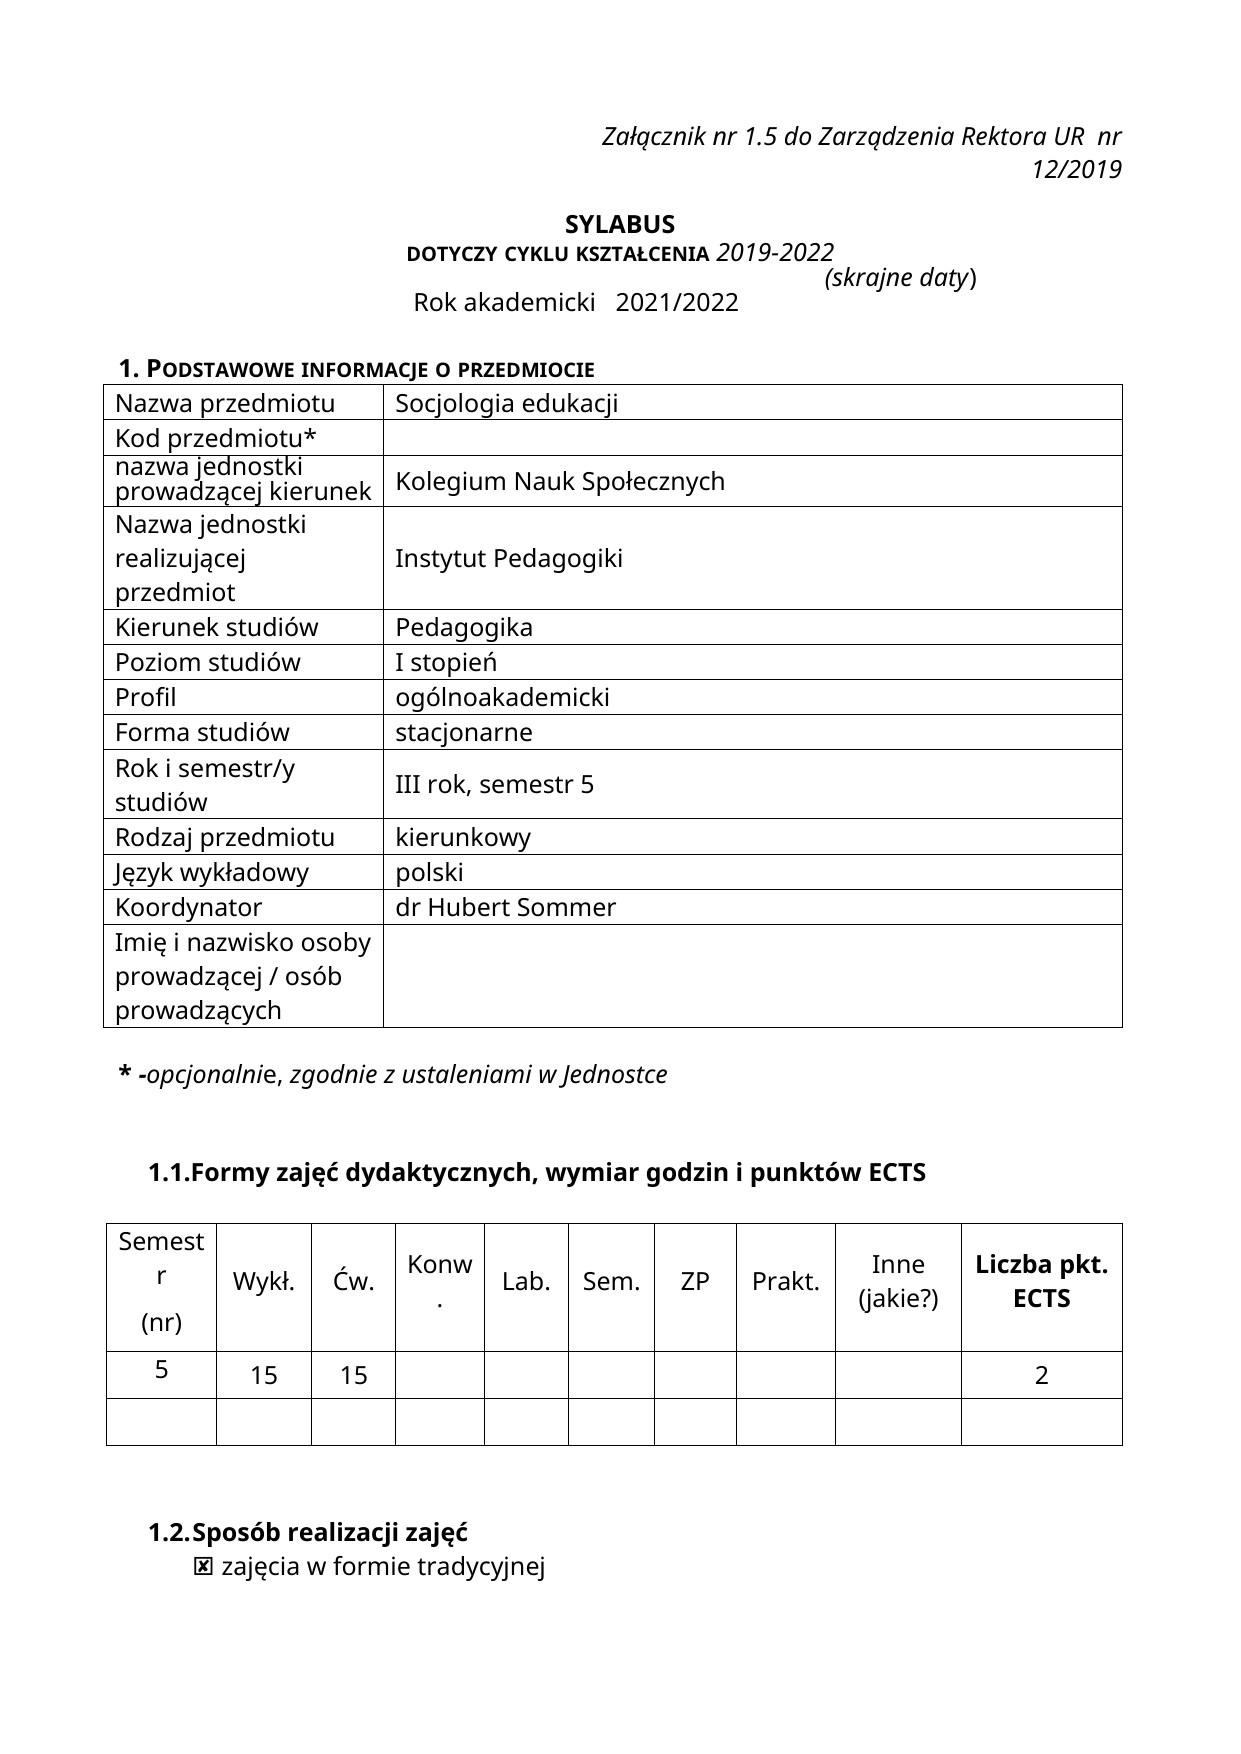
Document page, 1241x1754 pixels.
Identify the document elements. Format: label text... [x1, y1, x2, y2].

table_cell [737, 1352, 835, 1398]
table_cell [569, 1352, 654, 1398]
text 1. Podstawowe informacje o przedmiocie [118, 350, 1122, 384]
table_cell 15 [312, 1352, 395, 1398]
table_cell [312, 1399, 395, 1445]
table_cell III rok, semestr 5 [384, 750, 1122, 818]
table_cell kierunkowy [384, 819, 1122, 853]
table_cell [836, 1399, 961, 1445]
table_cell ogólnoakademicki [384, 680, 1122, 714]
table_cell [485, 1352, 568, 1398]
table_header Prakt. [737, 1224, 835, 1351]
text dotyczy cyklu kształcenia 2019-2022 [118, 241, 1122, 266]
table_cell [569, 1399, 654, 1445]
table_cell [962, 1399, 1122, 1445]
table_cell polski [384, 855, 1122, 888]
table_cell Kod przedmiotu* [104, 420, 383, 454]
table_cell nazwa jednostki prowadzącej kierunek [104, 456, 383, 506]
table_cell [836, 1352, 961, 1398]
text 1.2. Sposób realizacji zajęć [148, 1514, 1122, 1548]
table_header Nazwa przedmiotu [104, 385, 383, 419]
table_cell [737, 1399, 835, 1445]
table_header Lab. [485, 1224, 568, 1351]
table_cell Rok i semestr/y studiów [104, 750, 383, 818]
table_cell Koordynator [104, 890, 383, 924]
text (skrajne daty) [118, 266, 1122, 291]
table_cell Instytut Pedagogiki [384, 507, 1122, 609]
table_cell 2 [962, 1352, 1122, 1398]
text zajęcia w formie tradycyjnej [192, 1548, 1122, 1582]
table_header Socjologia edukacji [384, 385, 1122, 419]
table_cell 5 [107, 1352, 216, 1398]
table_header Inne (jakie?) [836, 1224, 961, 1351]
table_cell [396, 1352, 484, 1398]
table_header ZP [655, 1224, 736, 1351]
table_cell I stopień [384, 645, 1122, 679]
table_header Liczba pkt. ECTS [962, 1224, 1122, 1351]
table_cell Pedagogika [384, 610, 1122, 644]
text 1.1.Formy zajęć dydaktycznych, wymiar godzin i punktów ECTS [148, 1154, 1122, 1188]
table_cell Profil [104, 680, 383, 714]
table_cell Nazwa jednostki realizującej przedmiot [104, 507, 383, 609]
table_cell [217, 1399, 311, 1445]
text Załącznik nr 1.5 do Zarządzenia Rektora UR nr 12/2019 [118, 118, 1122, 186]
table_header Ćw. [312, 1224, 395, 1351]
table_cell [384, 925, 1122, 1027]
table_header Sem. [569, 1224, 654, 1351]
table_cell Kolegium Nauk Społecznych [384, 456, 1122, 506]
table_cell Forma studiów [104, 715, 383, 749]
text Rok akademicki 2021/2022 [118, 291, 1122, 316]
table_cell [655, 1399, 736, 1445]
table_header Semestr (nr) [107, 1224, 216, 1351]
table_header Wykł. [217, 1224, 311, 1351]
table_header Konw. [396, 1224, 484, 1351]
table_cell [384, 420, 1122, 454]
table_cell [107, 1399, 216, 1445]
table_cell Imię i nazwisko osoby prowadzącej / osób prowadzących [104, 925, 383, 1027]
table_cell [396, 1399, 484, 1445]
table_cell dr Hubert Sommer [384, 890, 1122, 924]
text SYLABUS [118, 207, 1122, 241]
table_cell Język wykładowy [104, 855, 383, 888]
text * -opcjonalnie, zgodnie z ustaleniami w Jednostce [118, 1057, 1122, 1091]
table_cell Kierunek studiów [104, 610, 383, 644]
table_cell Poziom studiów [104, 645, 383, 679]
table_cell Rodzaj przedmiotu [104, 819, 383, 853]
table_cell 15 [217, 1352, 311, 1398]
table_cell stacjonarne [384, 715, 1122, 749]
table_cell [655, 1352, 736, 1398]
table_cell [485, 1399, 568, 1445]
